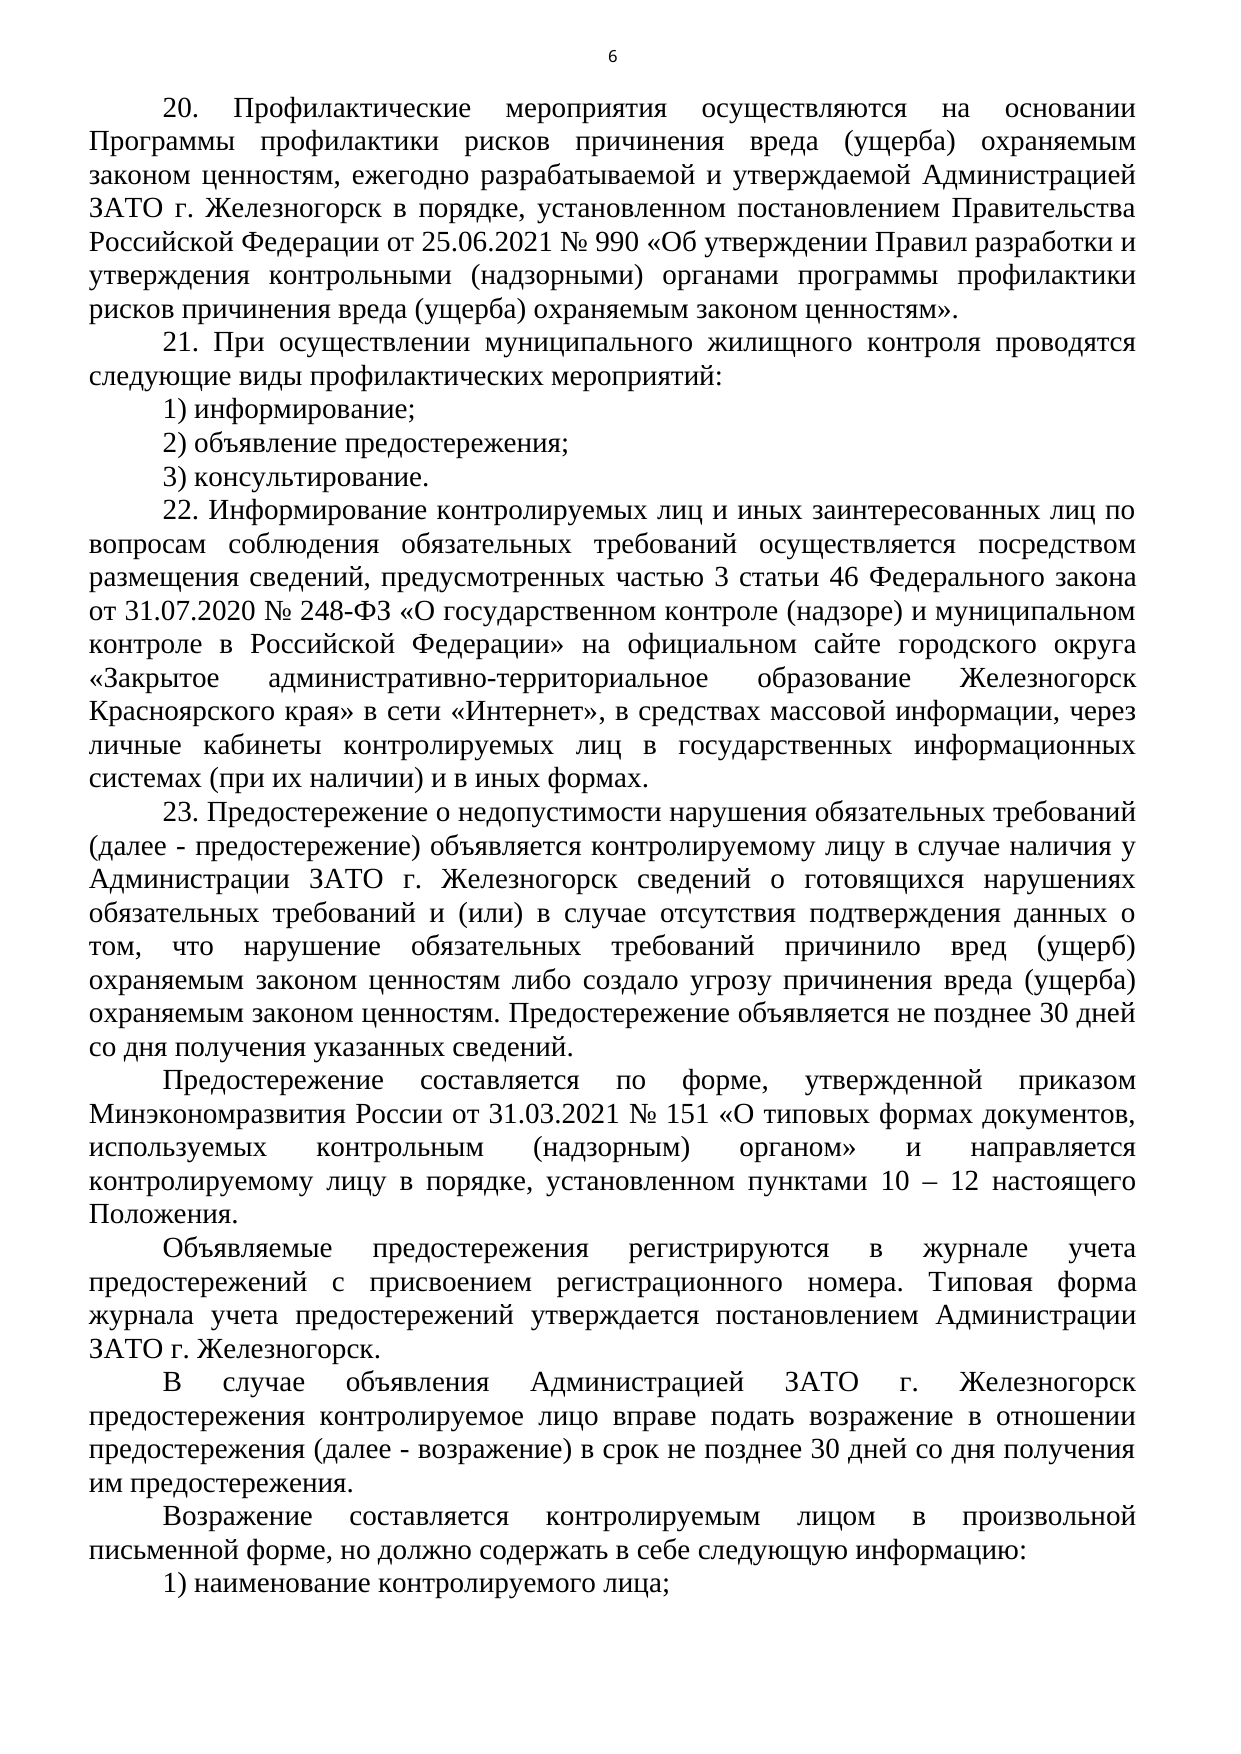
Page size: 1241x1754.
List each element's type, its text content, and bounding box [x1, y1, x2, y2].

text 20. Профилактические мероприятия осуществляются на основании Программы профилактики рисков причинения вреда (ущерба) охраняемым законом ценностям, ежегодно разрабатываемой и утверждаемой Администрацией ЗАТО г. Железногорск в порядке, установленном постановлением Правительства Российской Федерации от 25.06.2021 № 990 «Об утверждении Правил разработки и утверждения контрольными (надзорными) органами программы профилактики рисков причинения вреда (ущерба) охраняемым законом ценностям». [89, 90, 1137, 324]
text 1) наименование контролируемого лица; [89, 1566, 1137, 1599]
text 21. При осуществлении муниципального жилищного контроля проводятся следующие виды профилактических мероприятий: [89, 324, 1137, 392]
text 2) объявление предостережения; [89, 425, 1137, 459]
text В случае объявления Администрацией ЗАТО г. Железногорск предостережения контролируемое лицо вправе подать возражение в отношении предостережения (далее - возражение) в срок не позднее 30 дней со дня получения им предостережения. [89, 1364, 1137, 1498]
text 3) консультирование. [89, 459, 1137, 492]
text 22. Информирование контролируемых лиц и иных заинтересованных лиц по вопросам соблюдения обязательных требований осуществляется посредством размещения сведений, предусмотренных частью 3 статьи 46 Федерального закона от 31.07.2020 № 248-ФЗ «О государственном контроле (надзоре) и муниципальном контроле в Российской Федерации» на официальном сайте городского округа «Закрытое административно-территориальное образование Железногорск Красноярского края» в сети «Интернет», в средствах массовой информации, через личные кабинеты контролируемых лиц в государственных информационных системах (при их наличии) и в иных формах. [89, 492, 1137, 794]
text Возражение составляется контролируемым лицом в произвольной письменной форме, но должно содержать в себе следующую информацию: [89, 1498, 1137, 1566]
text Объявляемые предостережения регистрируются в журнале учета предостережений с присвоением регистрационного номера. Типовая форма журнала учета предостережений утверждается постановлением Администрации ЗАТО г. Железногорск. [89, 1230, 1137, 1364]
text 23. Предостережение о недопустимости нарушения обязательных требований (далее - предостережение) объявляется контролируемому лицу в случае наличия у Администрации ЗАТО г. Железногорск сведений о готовящихся нарушениях обязательных требований и (или) в случае отсутствия подтверждения данных о том, что нарушение обязательных требований причинило вред (ущерб) охраняемым законом ценностям либо создало угрозу причинения вреда (ущерба) охраняемым законом ценностям. Предостережение объявляется не позднее 30 дней со дня получения указанных сведений. [89, 794, 1137, 1062]
text Предостережение составляется по форме, утвержденной приказом Минэкономразвития России от 31.03.2021 № 151 «О типовых формах документов, используемых контрольным (надзорным) органом» и направляется контролируемому лицу в порядке, установленном пунктами 10 – 12 настоящего Положения. [89, 1062, 1137, 1230]
text 1) информирование; [89, 392, 1137, 425]
